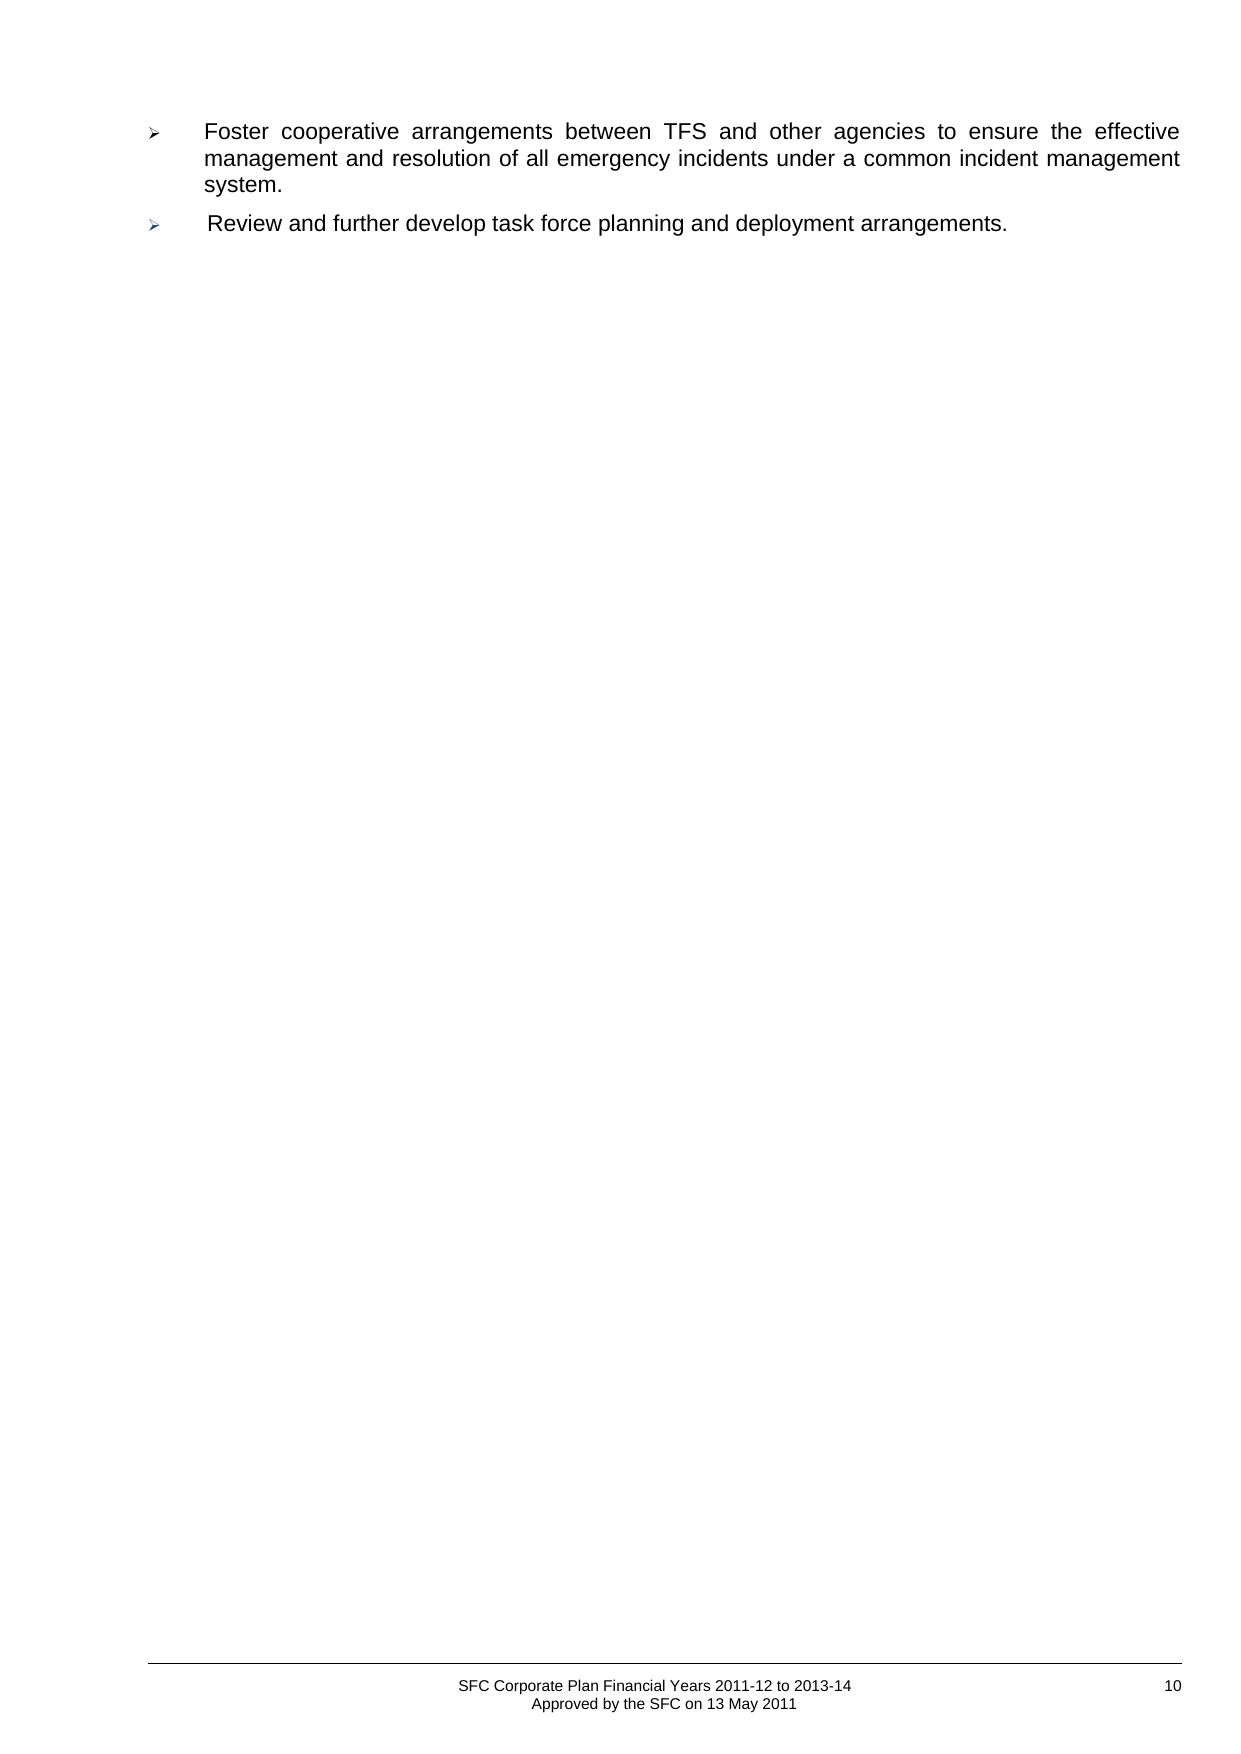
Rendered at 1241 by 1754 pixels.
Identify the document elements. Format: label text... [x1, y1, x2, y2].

list Foster cooperative arrangements between TFS and other agencies to ensure the effective management and resolution of all emergency incidents under a common incident management system. [148, 118, 1181, 197]
list Review and further develop task force planning and deployment arrangements. [148, 210, 1181, 236]
